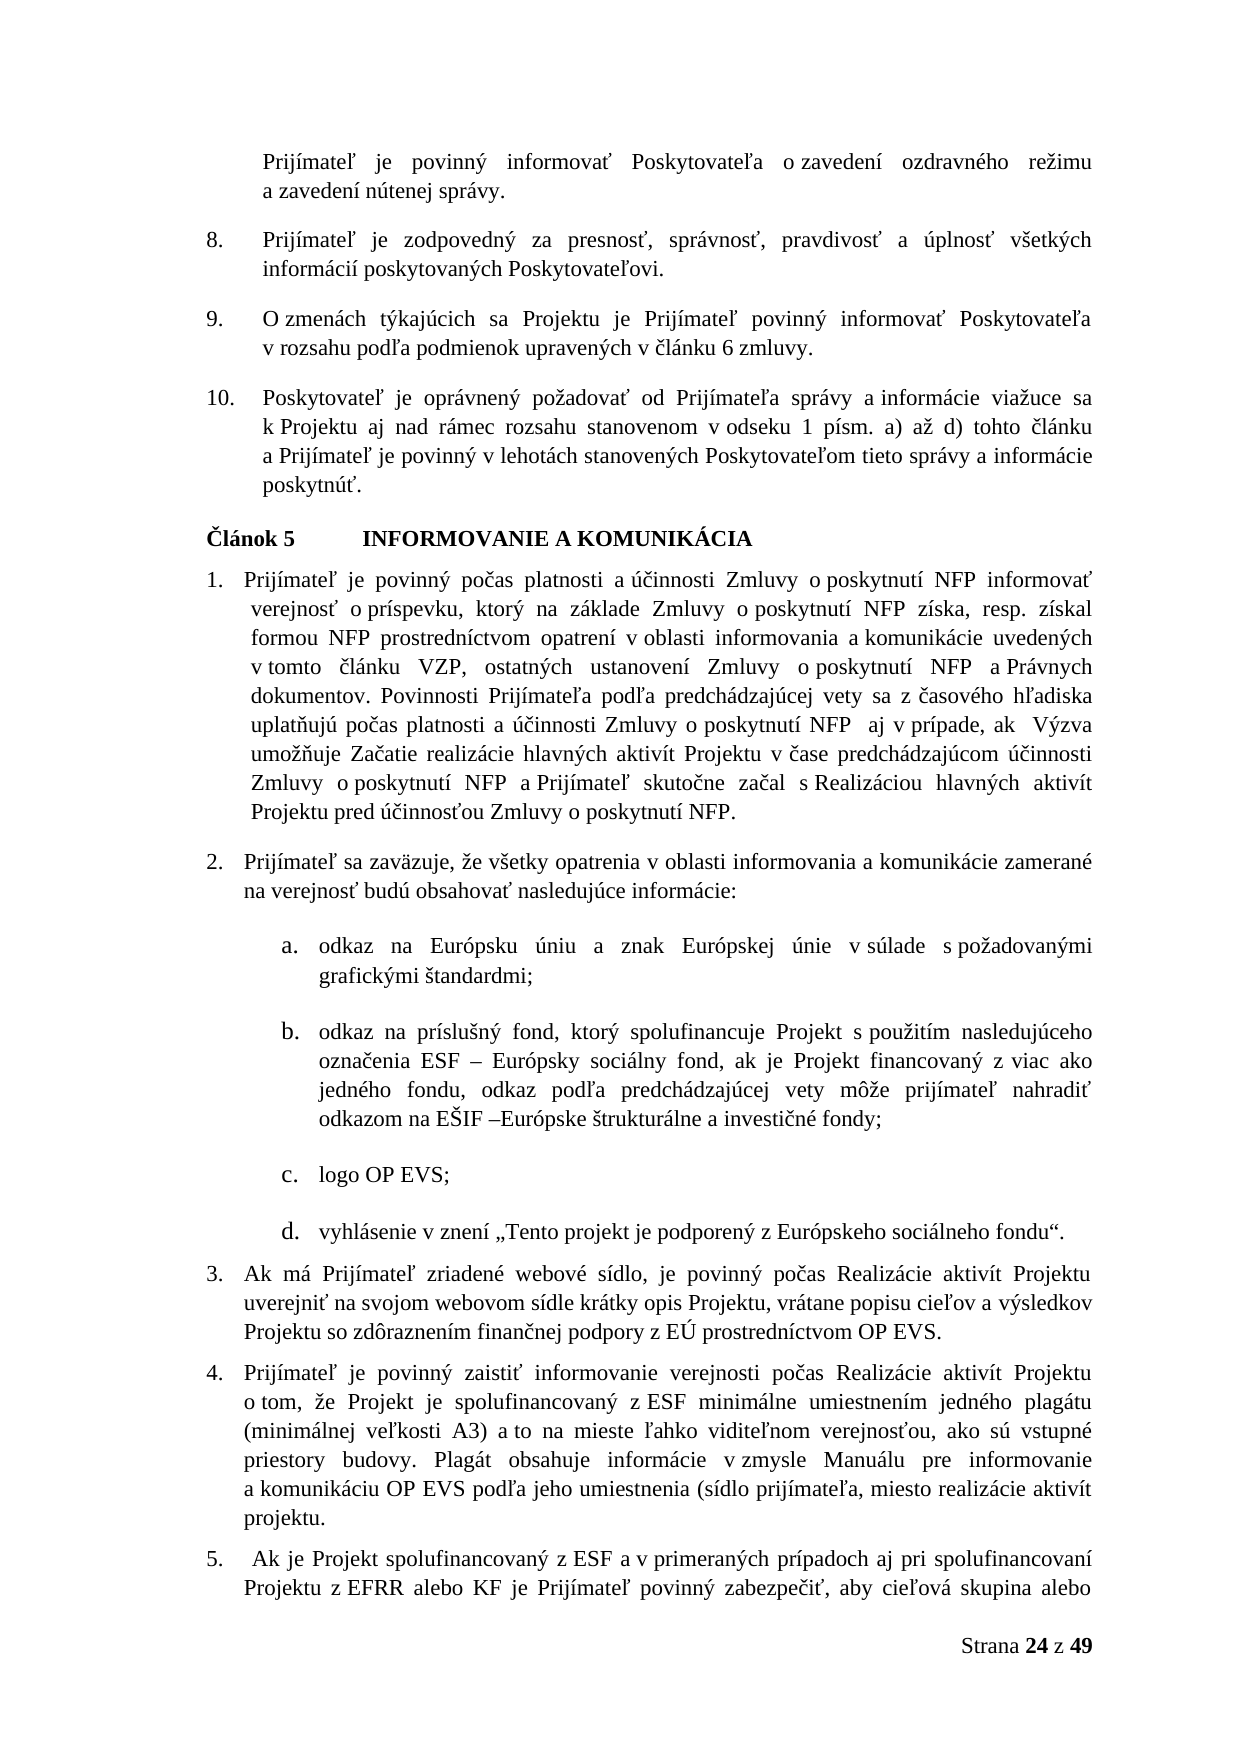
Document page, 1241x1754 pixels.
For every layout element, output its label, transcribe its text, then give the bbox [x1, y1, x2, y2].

list Prijímateľ je zodpovedný za presnosť, správnosť, pravdivosť a úplnosť všetkých informácií poskytovaných Poskytovateľovi. [206, 226, 1092, 282]
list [206, 1545, 1092, 1601]
subtitle Článok 5 INFORMOVANIE A KOMUNIKÁCIA [206, 525, 1092, 551]
list Poskytovateľ je oprávnený požadovať od Prijímateľa správy a informácie viažuce sa k Projektu aj nad rámec rozsahu stanovenom v odseku 1 písm. a) až d) tohto článku a Prijímateľ je povinný v lehotách stanovených Poskytovateľom tieto správy a informácie poskytnúť. [206, 384, 1092, 497]
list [206, 148, 1092, 203]
list Prijímateľ je povinný zaistiť informovanie verejnosti počas Realizácie aktivít Projektu o tom, že Projekt je spolufinancovaný z ESF minimálne umiestnením jedného plagátu (minimálnej veľkosti A3) a to na mieste ľahko viditeľnom verejnosťou, ako sú vstupné priestory budovy. Plagát obsahuje informácie v zmysle Manuálu pre informovanie a komunikáciu OP EVS podľa jeho umiestnenia (sídlo prijímateľa, miesto realizácie aktivít projektu. [206, 1359, 1092, 1530]
list Ak má Prijímateľ zriadené webové sídlo, je povinný počas Realizácie aktivít Projektu uverejniť na svojom webovom sídle krátky opis Projektu, vrátane popisu cieľov a výsledkov Projektu so zdôraznením finančnej podpory z EÚ prostredníctvom OP EVS. [206, 1260, 1092, 1344]
list vyhlásenie v znení „Tento projekt je podporený z Európskeho sociálneho fondu“. [281, 1216, 1092, 1244]
list O zmenách týkajúcich sa Projektu je Prijímateľ povinný informovať Poskytovateľa v rozsahu podľa podmienok upravených v článku 6 zmluvy. [206, 305, 1092, 361]
list Prijímateľ sa zaväzuje, že všetky opatrenia v oblasti informovania a komunikácie zamerané na verejnosť budú obsahovať nasledujúce informácie: [206, 848, 1092, 903]
list logo OP EVS; [281, 1159, 1092, 1188]
list odkaz na Európsku úniu a znak Európskej únie v súlade s požadovanými grafickými štandardmi; [281, 931, 1092, 988]
list Prijímateľ je povinný počas platnosti a účinnosti Zmluvy o poskytnutí NFP informovať verejnosť o príspevku, ktorý na základe Zmluvy o poskytnutí NFP získa, resp. získal formou NFP prostredníctvom opatrení v oblasti informovania a komunikácie uvedených v tomto článku VZP, ostatných ustanovení Zmluvy o poskytnutí NFP a Právnych dokumentov. Povinnosti Prijímateľa podľa predchádzajúcej vety sa z časového hľadiska uplatňujú počas platnosti a účinnosti Zmluvy o poskytnutí NFP aj v prípade, ak Výzva umožňuje Začatie realizácie hlavných aktivít Projektu v čase predchádzajúcom účinnosti Zmluvy o poskytnutí NFP a Prijímateľ skutočne začal s Realizáciou hlavných aktivít Projektu pred účinnosťou Zmluvy o poskytnutí NFP. [206, 566, 1092, 824]
list odkaz na príslušný fond, ktorý spolufinancuje Projekt s použitím nasledujúceho označenia ESF – Európsky sociálny fond, ak je Projekt financovaný z viac ako jedného fondu, odkaz podľa predchádzajúcej vety môže prijímateľ nahradiť odkazom na EŠIF –Európske štrukturálne a investičné fondy; [281, 1016, 1092, 1132]
